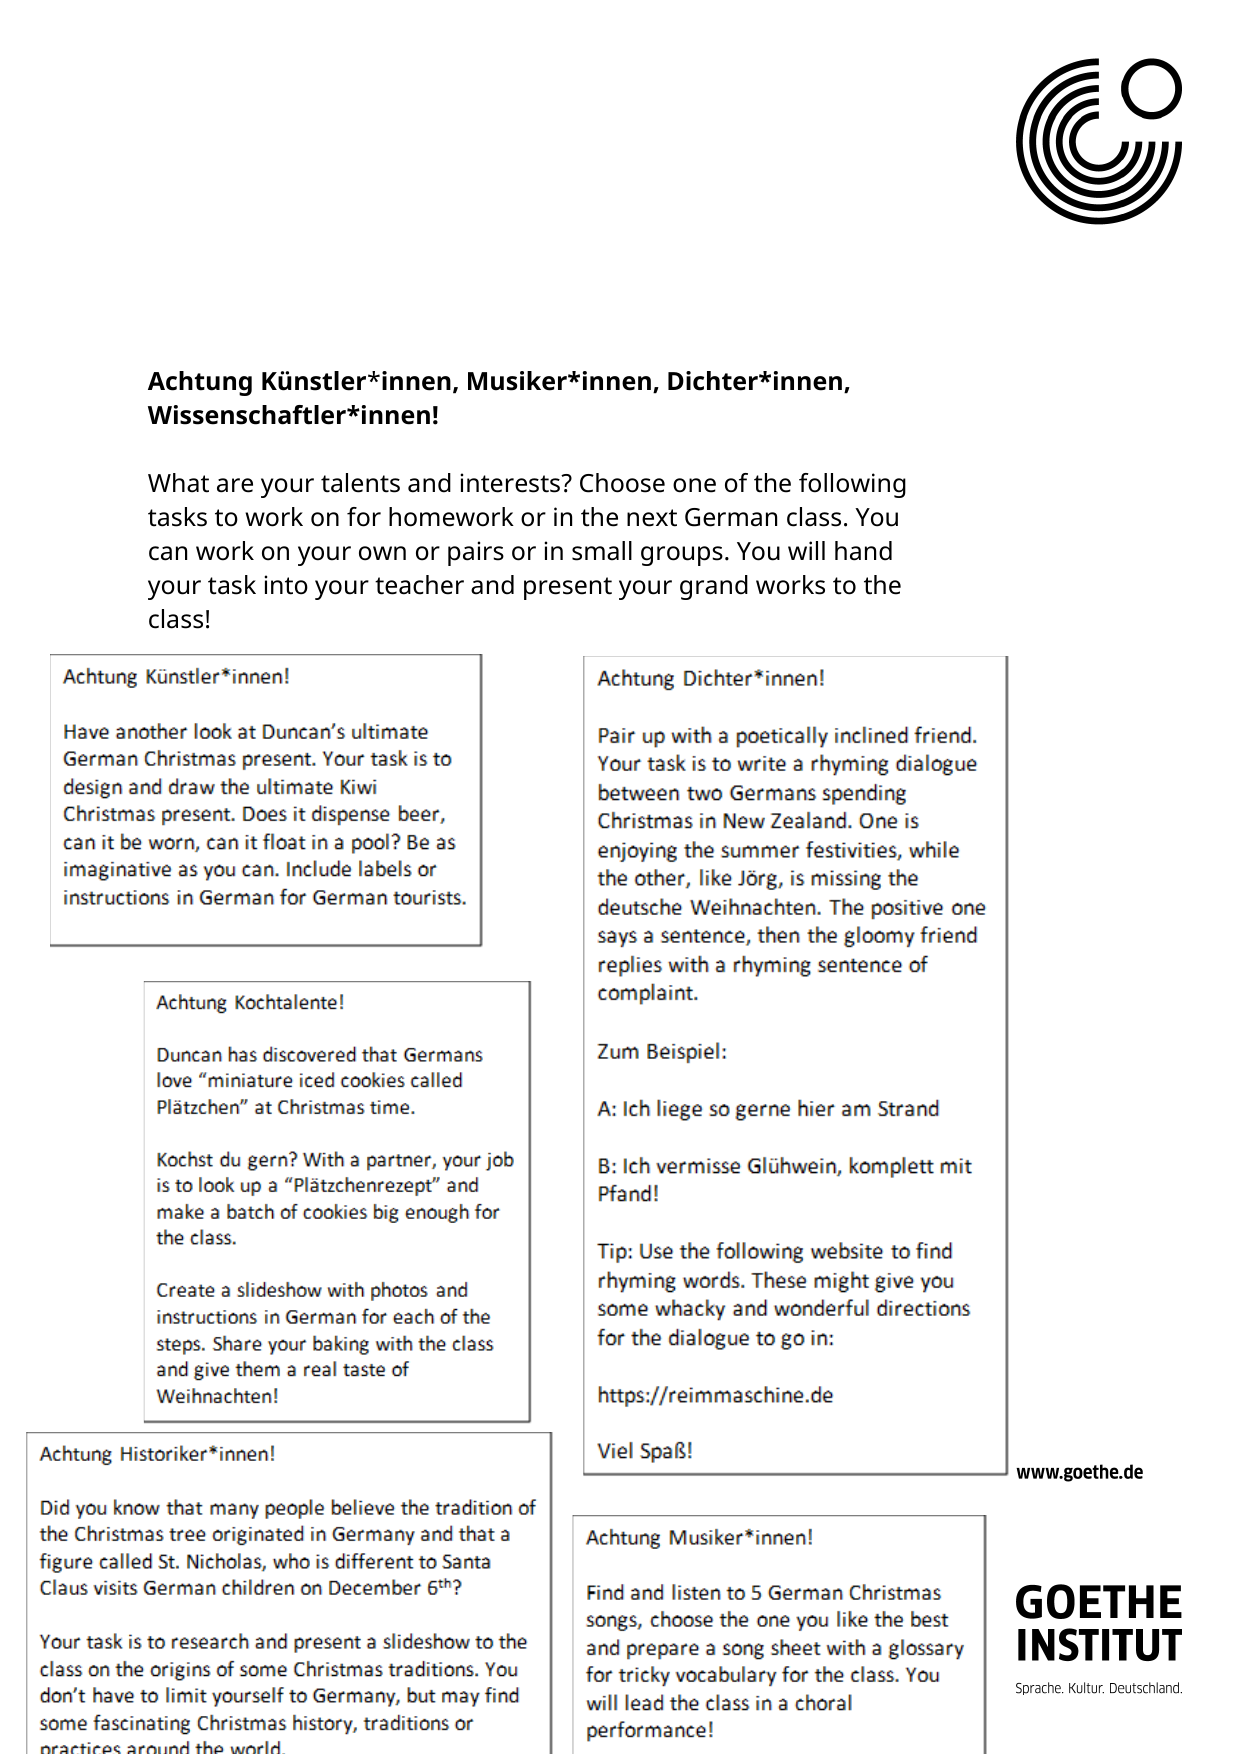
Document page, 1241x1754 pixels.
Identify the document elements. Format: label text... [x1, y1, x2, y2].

picture [1004, 0, 1241, 236]
picture [572, 1515, 991, 1754]
picture [143, 981, 534, 1426]
text What are your talents and interests? Choose one of the following tasks to work on for homework or in the next German class. You can work on your own or pairs or in small groups. You will hand your task into your teacher and present your grand works to the class! [148, 466, 915, 636]
picture [50, 654, 487, 950]
text Achtung Künstler*innen, Musiker*innen, Dichter*innen, Wissenschaftler*innen! [148, 363, 915, 432]
picture [583, 656, 1241, 1754]
picture [26, 1432, 554, 1754]
